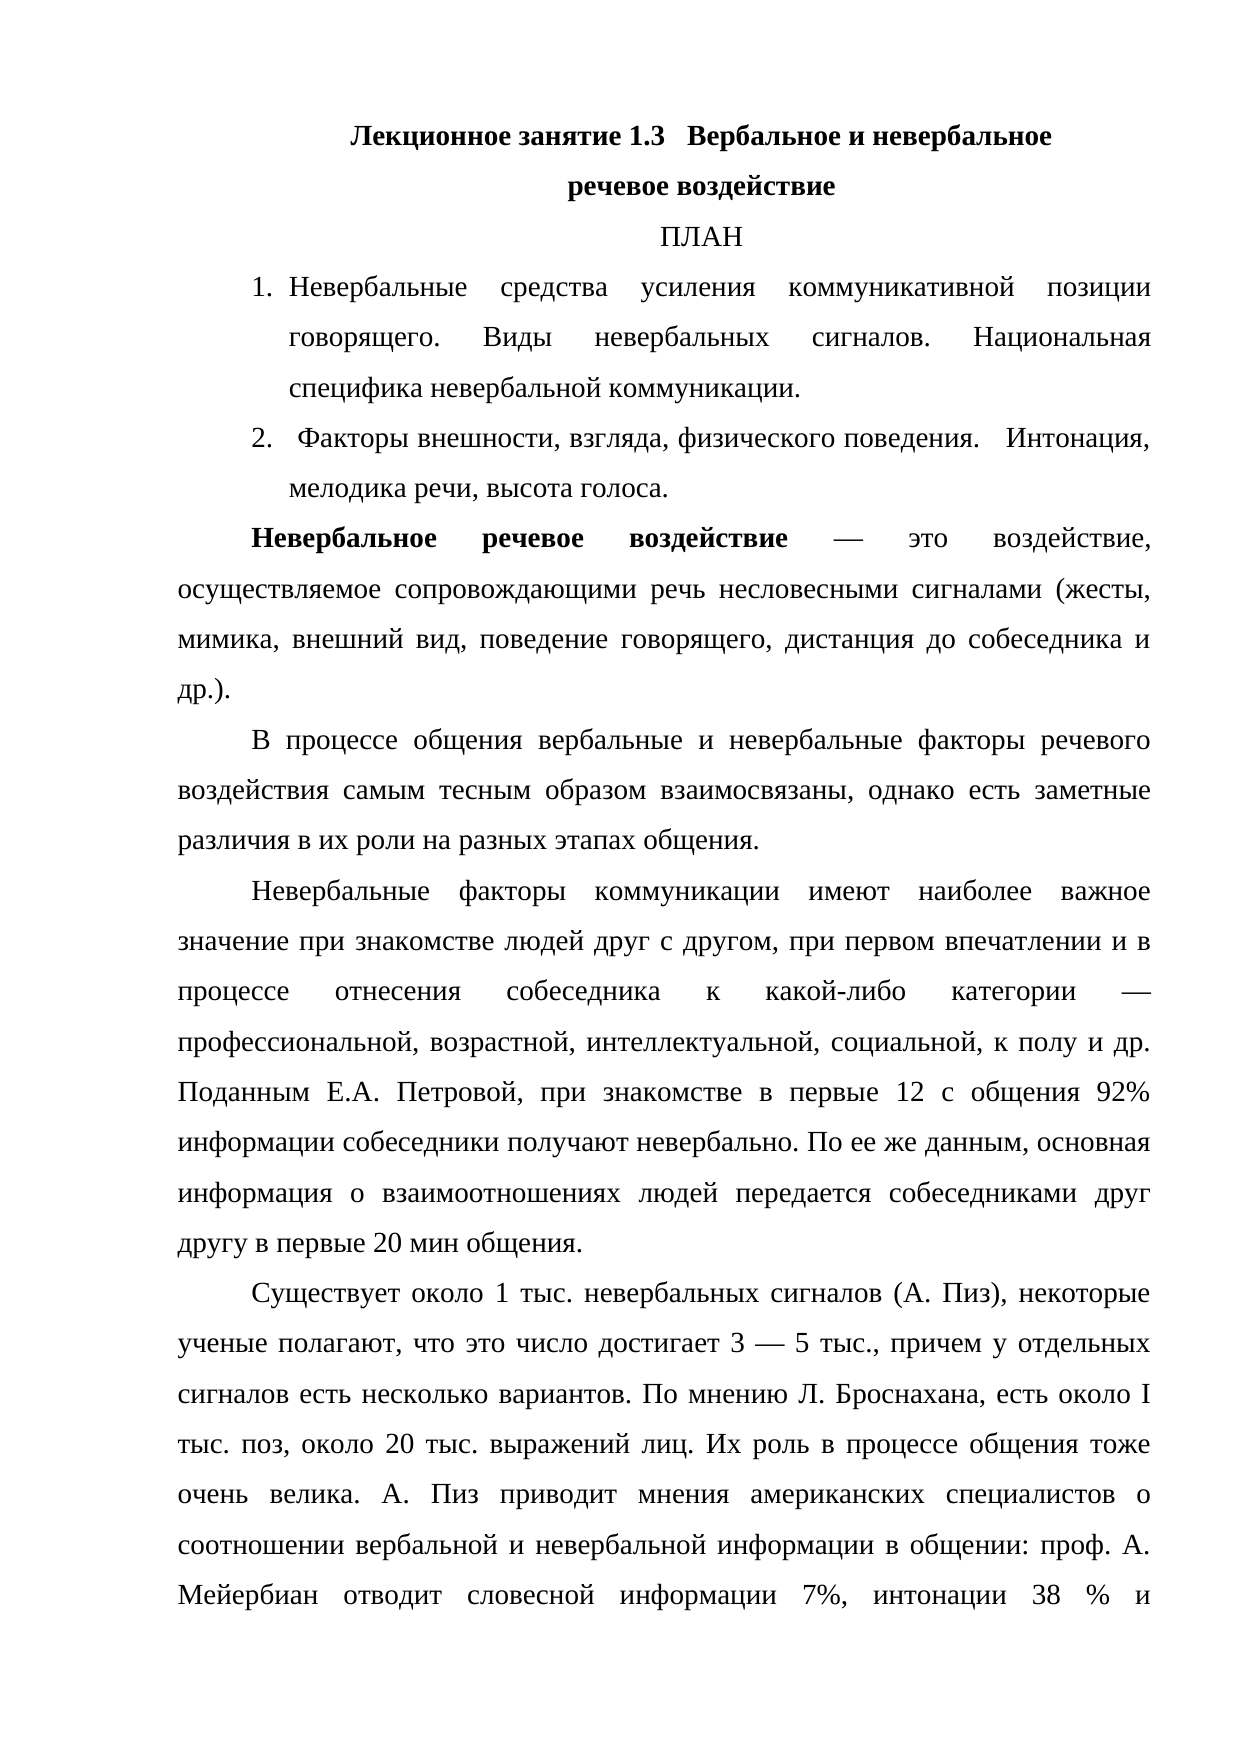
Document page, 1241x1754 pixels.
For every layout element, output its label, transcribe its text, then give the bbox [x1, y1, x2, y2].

text Лекционное занятие 1.3 Вербальное и невербальное [177, 118, 1152, 152]
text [177, 1275, 1152, 1611]
text речевое воздействие [177, 168, 1152, 202]
list Невербальные средства усиления коммуникативной позиции говорящего. Виды невербальных сигналов. Национальная специфика невербальной коммуникации. [251, 269, 1152, 403]
text ПЛАН [177, 219, 1152, 252]
text В процессе общения вербальные и невербальные факторы речевого воздействия самым тесным образом взаимосвязаны, однако есть заметные различия в их роли на разных этапах общения. [177, 722, 1152, 856]
text Невербальное речевое воздействие — это воздействие, осуществляемое сопровождающими речь несловесными сигналами (жесты, мимика, внешний вид, поведение говорящего, дистанция до собеседника и др.). [177, 521, 1152, 705]
list Факторы внешности, взгляда, физического поведения. Интонация, мелодика речи, высота голоса. [251, 420, 1152, 504]
text Невербальные факторы коммуникации имеют наиболее важное значение при знакомстве людей друг с другом, при первом впечатлении и в процессе отнесения собеседника к какой-либо категории — профессиональной, возрастной, интеллектуальной, социальной, к полу и др. Поданным Е.А. Петровой, при знакомстве в первые 12 с общения 92% информации собеседники получают невербально. По ее же данным, основная информация о взаимоотношениях людей передается собеседниками друг другу в первые 20 мин общения. [177, 873, 1152, 1258]
